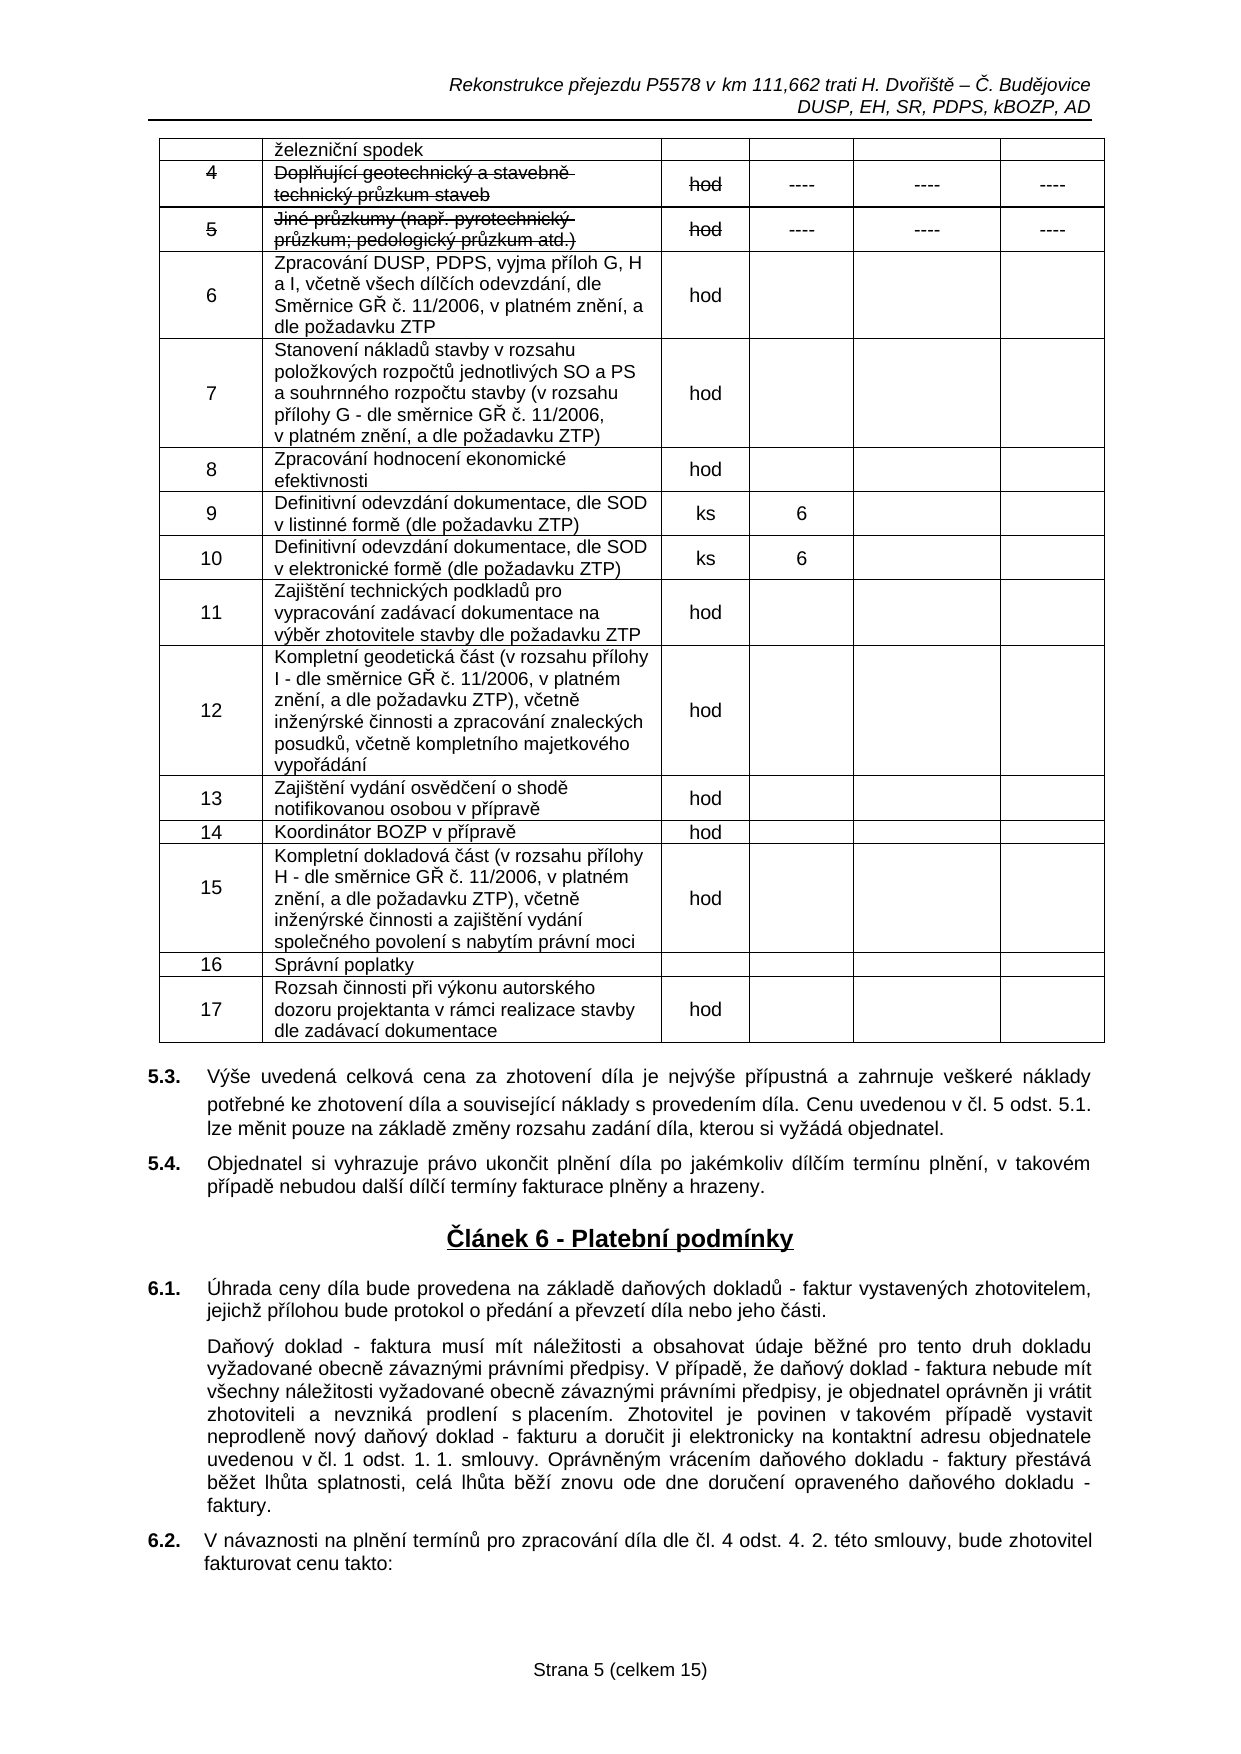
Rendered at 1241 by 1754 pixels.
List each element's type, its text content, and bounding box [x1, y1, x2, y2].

table_cell [1001, 646, 1104, 775]
table_cell 13 [160, 776, 262, 819]
table_cell [854, 580, 1000, 645]
table_cell Definitivní odevzdání dokumentace, dle SOD v listinné formě (dle požadavku ZTP) [263, 492, 661, 535]
table_cell [750, 844, 853, 952]
table_cell ---- [1001, 161, 1104, 206]
table_cell Definitivní odevzdání dokumentace, dle SOD v elektronické formě (dle požadavku ZTP) [263, 536, 661, 579]
table_cell ks [662, 536, 749, 579]
table_cell ---- [750, 208, 853, 251]
table_cell hod [662, 252, 749, 338]
table_cell hod [662, 161, 749, 206]
table_cell km [662, 139, 749, 160]
table_cell hod [662, 339, 749, 447]
table_cell [1001, 536, 1104, 579]
text 6.1. Úhrada ceny díla bude provedena na základě daňových dokladů - faktur vystavených zhotovitelem, jejichž přílohou bude protokol o předání a převzetí díla nebo jeho části. [148, 1277, 1092, 1322]
table_cell hod [662, 208, 749, 251]
table_cell [854, 492, 1000, 535]
table_cell [1001, 139, 1104, 160]
table_cell [854, 821, 1000, 843]
table_cell Koordinátor BOZP v přípravě [263, 821, 661, 843]
table_cell 4 [160, 161, 262, 206]
table_cell 8 [160, 448, 262, 491]
table_cell [854, 776, 1000, 819]
table_cell Doplňující geotechnický a stavebně technický průzkum staveb [263, 161, 661, 206]
table_cell [1001, 492, 1104, 535]
table_cell [1001, 252, 1104, 338]
table_cell hod [662, 844, 749, 952]
table_cell ---- [1001, 208, 1104, 251]
table_cell Zajištění vydání osvědčení o shodě notifikovanou osobou v přípravě [263, 776, 661, 819]
table_cell [750, 977, 853, 1042]
table_cell hod [662, 646, 749, 775]
table_cell [750, 252, 853, 338]
table_cell Stanovení nákladů stavby v rozsahu položkových rozpočtů jednotlivých SO a PS a souhrnného rozpočtu stavby (v rozsahu přílohy G - dle směrnice GŘ č. 11/2006, v platném znění, a dle požadavku ZTP) [263, 339, 661, 447]
table_cell hod [662, 821, 749, 843]
table_cell [854, 252, 1000, 338]
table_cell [263, 139, 661, 160]
subtitle Článek 6 - Platební podmínky [148, 1224, 1092, 1253]
table_cell Zpracování DUSP, PDPS, vyjma příloh G, H a I, včetně všech dílčích odevzdání, dle Směrnice GŘ č. 11/2006, v platném znění, a dle požadavku ZTP [263, 252, 661, 338]
table_cell ---- [854, 161, 1000, 206]
table_cell 15 [160, 844, 262, 952]
table_cell 12 [160, 646, 262, 775]
table_cell ---- [854, 208, 1000, 251]
table_cell Rozsah činnosti při výkonu autorského dozoru projektanta v rámci realizace stavby dle zadávací dokumentace [263, 977, 661, 1042]
table_cell [854, 339, 1000, 447]
table_cell [1001, 953, 1104, 976]
table_cell [1001, 821, 1104, 843]
text Daňový doklad - faktura musí mít náležitosti a obsahovat údaje běžné pro tento druh dokladu vyžadované obecně závaznými právními předpisy. V případě, že daňový doklad - faktura nebude mít všechny náležitosti vyžadované obecně závaznými právními předpisy, je objednatel oprávněn ji vrátit zhotoviteli a nevzniká prodlení s placením. Zhotovitel je povinen v takovém případě vystavit neprodleně nový daňový doklad - fakturu a doručit ji elektronicky na kontaktní adresu objednatele uvedenou v čl. 1 odst. 1. 1. smlouvy. Oprávněným vrácením daňového dokladu - faktury přestává běžet lhůta splatnosti, celá lhůta běží znovu ode dne doručení opraveného daňového dokladu - faktury. [207, 1334, 1092, 1516]
table_cell 17 [160, 977, 262, 1042]
text 5.4. Objednatel si vyhrazuje právo ukončit plnění díla po jakémkoliv dílčím termínu plnění, v takovém případě nebudou další dílčí termíny fakturace plněny a hrazeny. [148, 1152, 1092, 1197]
table_cell [1001, 977, 1104, 1042]
table_cell [854, 536, 1000, 579]
table_cell [1001, 776, 1104, 819]
text 6.2. V návaznosti na plnění termínů pro zpracování díla dle čl. 4 odst. 4. 2. této smlouvy, bude zhotovitel fakturovat cenu takto: [148, 1529, 1092, 1574]
table_cell [750, 646, 853, 775]
table_cell Zajištění technických podkladů pro vypracování zadávací dokumentace na výběr zhotovitele stavby dle požadavku ZTP [263, 580, 661, 645]
table_cell hod [662, 580, 749, 645]
table_cell [854, 139, 1000, 160]
table_cell Kompletní dokladová část (v rozsahu přílohy H - dle směrnice GŘ č. 11/2006, v platném znění, a dle požadavku ZTP), včetně inženýrské činnosti a zajištění vydání společného povolení s nabytím právní moci [263, 844, 661, 952]
table_cell 9 [160, 492, 262, 535]
table_cell [750, 821, 853, 843]
table_cell 7 [160, 339, 262, 447]
table_cell [854, 448, 1000, 491]
table_cell ks [662, 492, 749, 535]
table_cell [1001, 448, 1104, 491]
table_cell [1001, 580, 1104, 645]
table_cell [750, 139, 853, 160]
table_cell 10 [160, 536, 262, 579]
table_cell [750, 953, 853, 976]
table_cell Zpracování hodnocení ekonomické efektivnosti [263, 448, 661, 491]
table_cell 6 [750, 492, 853, 535]
table_cell [1001, 844, 1104, 952]
table_cell [854, 844, 1000, 952]
table_cell 16 [160, 953, 262, 976]
text 5.3. Výše uvedená celková cena za zhotovení díla je nejvýše přípustná a zahrnuje veškeré náklady potřebné ke zhotovení díla a související náklady s provedením díla. Cenu uvedenou v čl. 5 odst. 5.1. lze měnit pouze na základě změny rozsahu zadání díla, kterou si vyžádá objednatel. [148, 1065, 1092, 1139]
table_cell Kompletní geodetická část (v rozsahu přílohy I - dle směrnice GŘ č. 11/2006, v platném znění, a dle požadavku ZTP), včetně inženýrské činnosti a zpracování znaleckých posudků, včetně kompletního majetkového vypořádání [263, 646, 661, 775]
table_cell hod [662, 977, 749, 1042]
table_cell 6 [750, 536, 853, 579]
table_cell [1001, 339, 1104, 447]
table_cell hod [662, 448, 749, 491]
table_cell [854, 977, 1000, 1042]
table_cell 14 [160, 821, 262, 843]
table_cell 3 [160, 139, 262, 160]
table_cell [750, 776, 853, 819]
table_cell [854, 646, 1000, 775]
table_cell [750, 339, 853, 447]
table_cell 6 [160, 252, 262, 338]
table_cell hod [662, 776, 749, 819]
table_cell [750, 580, 853, 645]
table_cell Správní poplatky [263, 953, 661, 976]
table_cell [662, 953, 749, 976]
table_cell Jiné průzkumy (např. pyrotechnický průzkum; pedologický průzkum atd.) [263, 208, 661, 251]
table_cell [750, 448, 853, 491]
table_cell 11 [160, 580, 262, 645]
table_cell ---- [750, 161, 853, 206]
table_cell [854, 953, 1000, 976]
table_cell 5 [160, 208, 262, 251]
